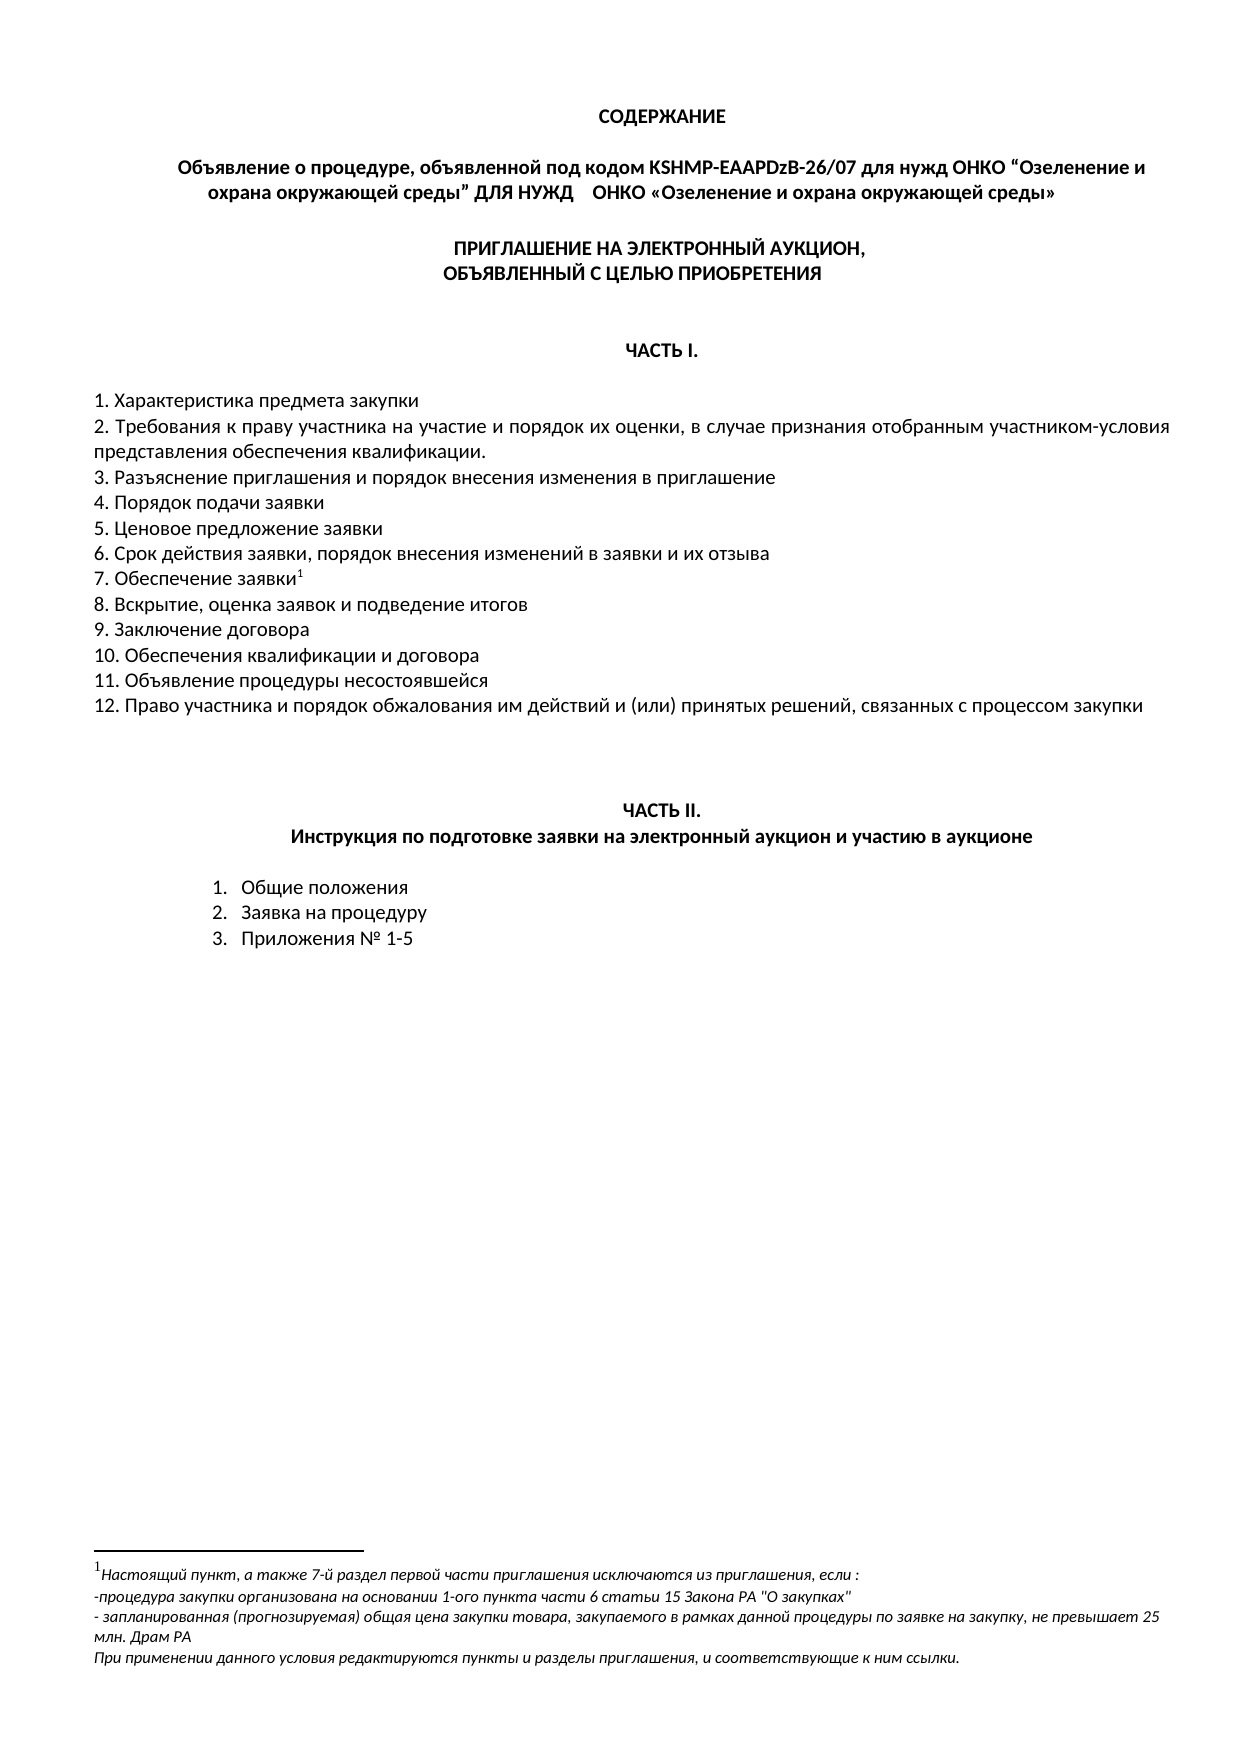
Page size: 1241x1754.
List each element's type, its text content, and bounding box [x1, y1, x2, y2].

text 12. Право участника и порядок обжалования им действий и (или) принятых решений, связанных с процессом закупки [94, 693, 1171, 718]
text Объявление о процедуре, объявленной под кодом KSHMP-EAAPDzB-26/07 для нужд ОНКО “Озеленение и охрана окружающей среды” ДЛЯ НУЖД ОНКО «Озеленение и охрана окружающей среды» [94, 154, 1171, 205]
text ЧАСТЬ I. [94, 337, 1171, 362]
text 4. Порядок подачи заявки [94, 489, 1171, 515]
text 3. Приложения № 1-5 [94, 925, 1171, 950]
text 2. Требования к праву участника на участие и порядок их оценки, в случае признания отобранным участником-условия представления обеспечения квалификации. [94, 413, 1171, 464]
text ПРИГЛАШЕНИЕ НА ЭЛЕКТРОННЫЙ АУКЦИОН, ОБЪЯВЛЕННЫЙ С ЦЕЛЬЮ ПРИОБРЕТЕНИЯ [94, 235, 1171, 286]
text 8. Вскрытие, оценка заявок и подведение итогов [94, 591, 1171, 616]
text Инструкция по подготовке заявки на электронный аукцион и участию в аукционе [94, 823, 1171, 848]
text 6. Срок действия заявки, порядок внесения изменений в заявки и их отзыва [94, 540, 1171, 566]
text 7. Обеспечение заявки [94, 566, 1171, 591]
text 1. Общие положения [94, 874, 1171, 899]
text 3. Разъяснение приглашения и порядок внесения изменения в приглашение [94, 464, 1171, 489]
text 9. Заключение договора [94, 616, 1171, 642]
text ЧАСТЬ II. [94, 798, 1171, 823]
text 10. Обеспечения квалификации и договора [94, 642, 1171, 667]
text 2. Заявка на процедуру [94, 899, 1171, 925]
text 1. Характеристика предмета закупки [94, 388, 1171, 413]
text СОДЕРЖАНИЕ [94, 103, 1171, 128]
text 11. Объявление процедуры несостоявшейся [94, 667, 1171, 693]
text 5. Ценовое предложение заявки [94, 515, 1171, 540]
